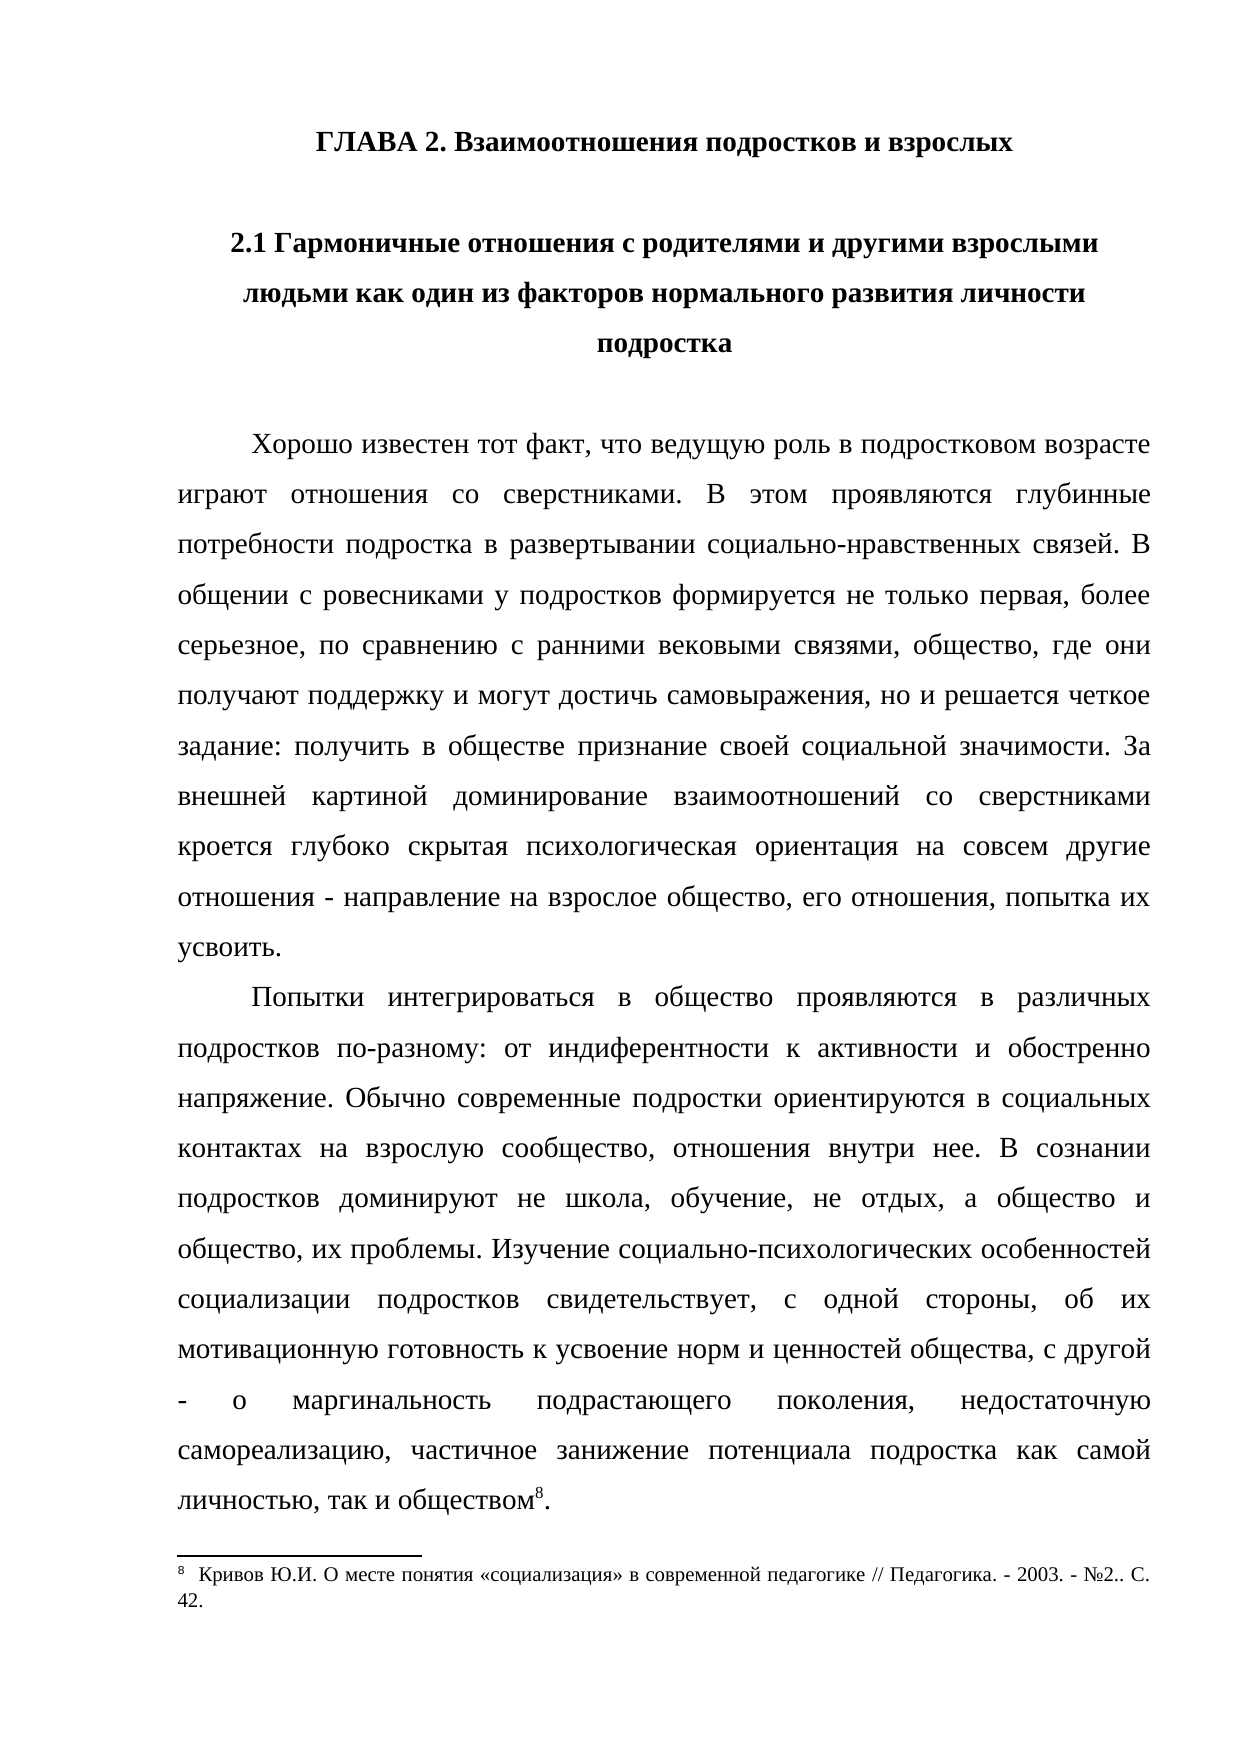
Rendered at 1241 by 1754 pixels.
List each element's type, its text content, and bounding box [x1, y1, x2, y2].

text ГЛАВА 2. Взаимоотношения подростков и взрослых [177, 124, 1152, 158]
text 2.1 Гармоничные отношения с родителями и другими взрослыми людьми как один из факторов нормального развития личности подростка [177, 225, 1152, 359]
text Хорошо известен тот факт, что ведущую роль в подростковом возрасте играют отношения со сверстниками. В этом проявляются глубинные потребности подростка в развертывании социально-нравственных связей. В общении с ровесниками у подростков формируется не только первая, более серьезное, по сравнению с ранними вековыми связями, общество, где они получают поддержку и могут достичь самовыражения, но и решается четкое задание: получить в обществе признание своей социальной значимости. За внешней картиной доминирование взаимоотношений со сверстниками кроется глубоко скрытая психологическая ориентация на совсем другие отношения - направление на взрослое общество, его отношения, попытка их усвоить. [177, 426, 1152, 963]
text Попытки интегрироваться в общество проявляются в различных подростков по-разному: от индиферентности к активности и обостренно напряжение. Обычно современные подростки ориентируются в социальных контактах на взрослую сообщество, отношения внутри нее. В сознании подростков доминируют не школа, обучение, не отдых, а общество и общество, их проблемы. Изучение социально-психологических особенностей социализации подростков свидетельствует, с одной стороны, об их мотивационную готовность к усвоение норм и ценностей общества, с другой - о маргинальность подрастающего поколения, недостаточную самореализацию, частичное занижение потенциала подростка как самой личностью, так и обществом. [177, 979, 1152, 1516]
